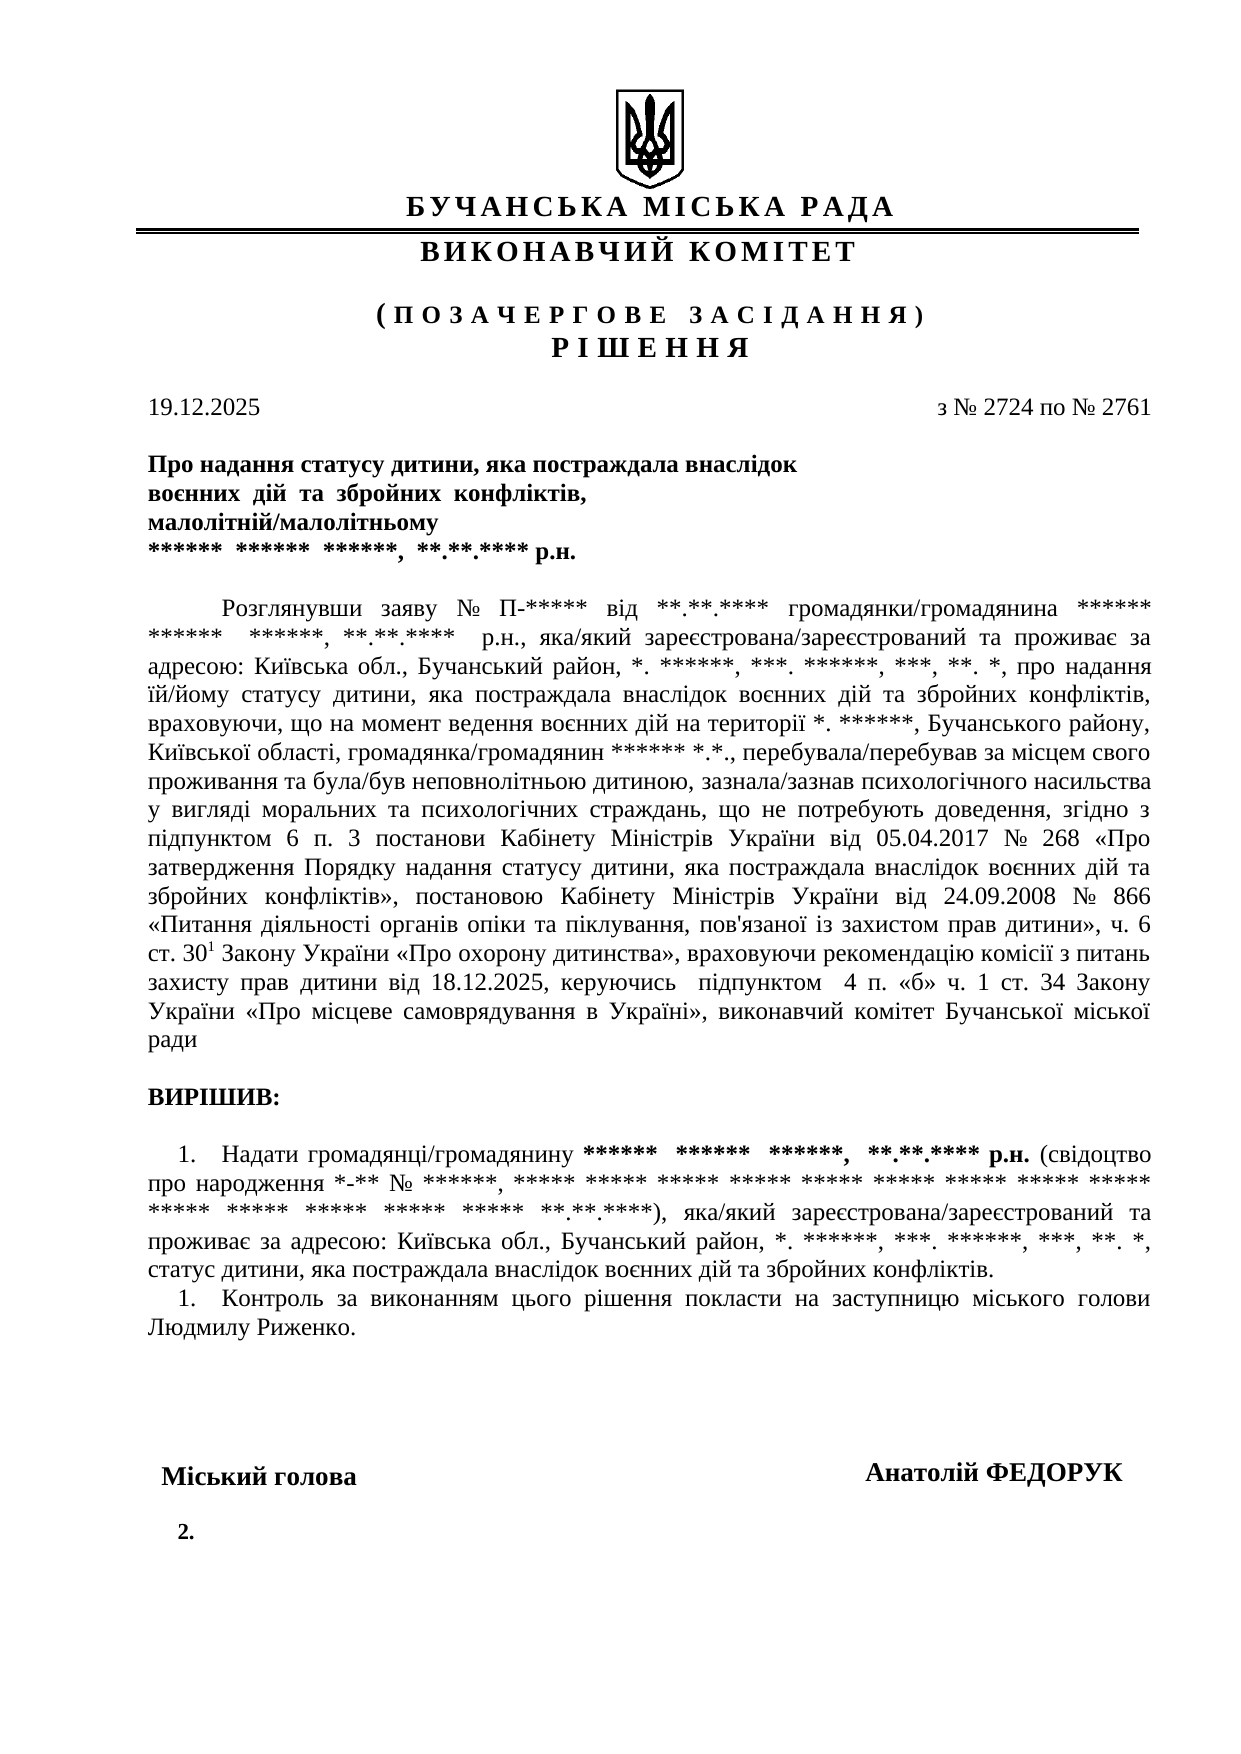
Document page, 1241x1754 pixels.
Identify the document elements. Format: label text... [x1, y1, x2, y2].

list Контроль за виконанням цього рішення покласти на заступницю міського голови Людмилу Риженко. [148, 1283, 1152, 1341]
text (ПОЗАЧЕРГОВЕ ЗАСІДАННЯ) [148, 296, 1152, 330]
text ВИРІШИВ: [148, 1082, 1152, 1111]
text РІШЕННЯ [148, 330, 1152, 363]
table_header з № 2724 по № 2761 [650, 392, 1163, 421]
table_header ВИКОНАВЧИЙ КОМІТЕТ [136, 234, 1139, 296]
text БУЧАНСЬКА МІСЬКА РАДА [148, 189, 1152, 223]
table_header 19.12.2025 [136, 392, 649, 421]
picture [614, 88, 685, 189]
list Надати громадянці/громадянину ****** ****** ******, **.**.**** р.н. (свідоцтво про народження *-** № ******, ***** ***** ***** ***** ***** ***** ***** ***** ***** ***** ***** ***** ***** ***** **.**.****), яка/який зареєстрована/зареєстрований та проживає за адресою: Київська обл., Бучанський район, *. ******, ***. ******, ***, **. *, статус дитини, яка постраждала внаслідок воєнних дій та збройних конфліктів. [148, 1139, 1152, 1283]
table_header Анатолій ФЕДОРУК [650, 1398, 1163, 1518]
table_header Міський голова [136, 1398, 649, 1518]
text Розглянувши заяву № П-***** від **.**.**** громадянки/громадянина ****** ****** ******, **.**.**** р.н., яка/який зареєстрована/зареєстрований та проживає за адресою: Київська обл., Бучанський район, *. ******, ***. ******, ***, **. *, про надання їй/йому статусу дитини, яка постраждала внаслідок воєнних дій та збройних конфліктів, враховуючи, що на момент ведення воєнних дій на території *. ******, Бучанського району, Київської області, громадянка/громадянин ****** *.*., перебувала/перебував за місцем свого проживання та була/був неповнолітньою дитиною, зазнала/зазнав психологічного насильства у вигляді моральних та психологічних страждань, що не потребують доведення, згідно з підпунктом 6 п. 3 постанови Кабінету Міністрів України від 05.04.2017 № 268 «Про затвердження Порядку надання статусу дитини, яка постраждала внаслідок воєнних дій та збройних конфліктів», постановою Кабінету Міністрів України від 24.09.2008 № 866 «Питання діяльності органів опіки та піклування, пов'язаної із захистом прав дитини», ч. 6 ст. 301 Закону України «Про охорону дитинства», враховуючи рекомендацію комісії з питань захисту прав дитини від 18.12.2025, керуючись підпунктом 4 п. «б» ч. 1 ст. 34 Закону України «Про місцеве самоврядування в Україні», виконавчий комітет Бучанської міської ради [148, 593, 1152, 1053]
text Про надання статусу дитини, яка постраждала внаслідок воєнних дій та збройних конфліктів, малолітній/малолітньому [148, 449, 812, 536]
text ****** ****** ******, **.**.**** р.н. [148, 536, 812, 564]
